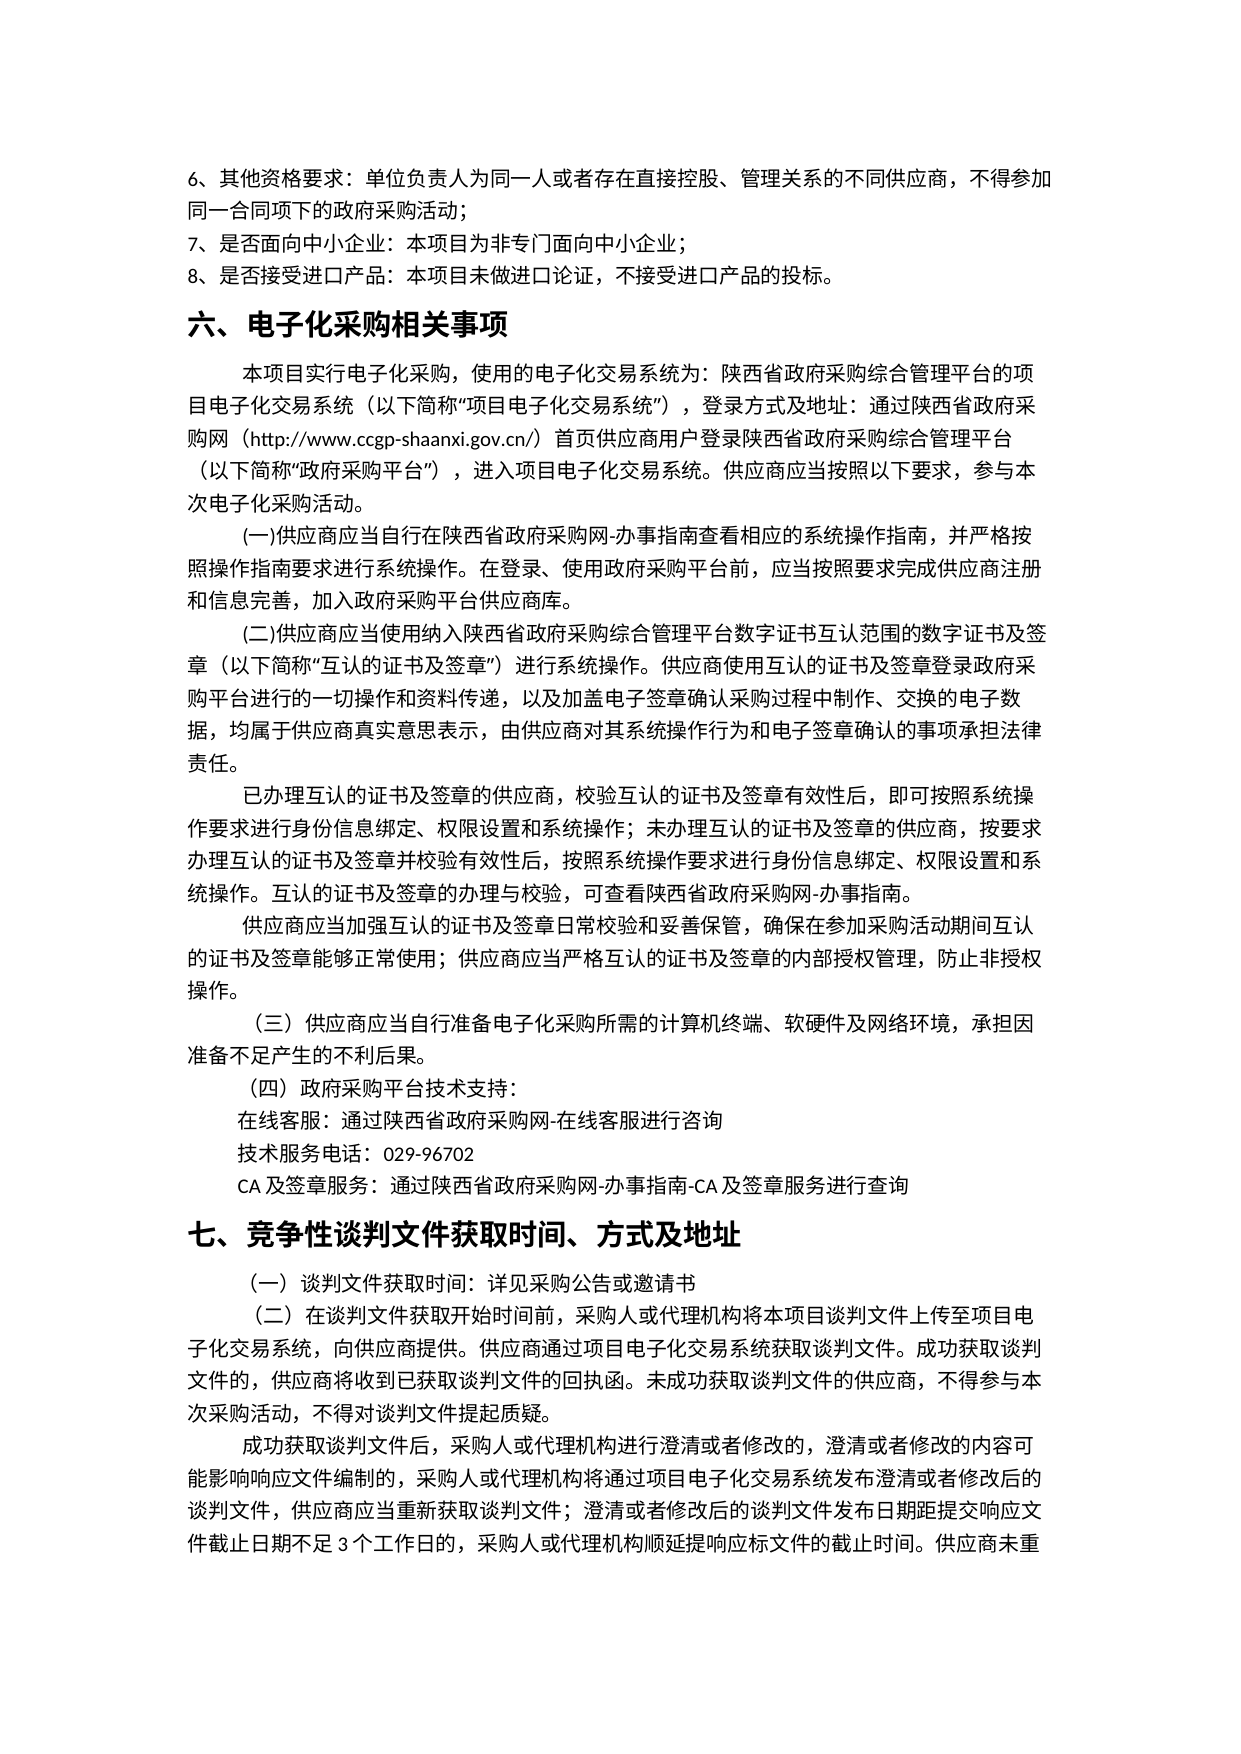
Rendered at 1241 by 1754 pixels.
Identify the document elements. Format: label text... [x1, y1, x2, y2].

text 供应商应当加强互认的证书及签章日常校验和妥善保管，确保在参加采购活动期间互认的证书及签章能够正常使用；供应商应当严格互认的证书及签章的内部授权管理，防止非授权操作。 [187, 909, 1053, 1007]
text CA及签章服务：通过陕西省政府采购网-办事指南-CA及签章服务进行查询 [187, 1169, 1053, 1202]
text 8、是否接受进口产品：本项目未做进口论证，不接受进口产品的投标。 [187, 259, 1053, 292]
text 七、竞争性谈判文件获取时间、方式及地址 [187, 1202, 1053, 1267]
text （二）在谈判文件获取开始时间前，采购人或代理机构将本项目谈判文件上传至项目电子化交易系统，向供应商提供。供应商通过项目电子化交易系统获取谈判文件。成功获取谈判文件的，供应商将收到已获取谈判文件的回执函。未成功获取谈判文件的供应商，不得参与本次采购活动，不得对谈判文件提起质疑。 [187, 1299, 1053, 1429]
text 六、电子化采购相关事项 [187, 292, 1053, 357]
text (二)供应商应当使用纳入陕西省政府采购综合管理平台数字证书互认范围的数字证书及签章（以下简称“互认的证书及签章”）进行系统操作。供应商使用互认的证书及签章登录政府采购平台进行的一切操作和资料传递，以及加盖电子签章确认采购过程中制作、交换的电子数据，均属于供应商真实意思表示，由供应商对其系统操作行为和电子签章确认的事项承担法律责任。 [187, 617, 1053, 779]
text 6、其他资格要求：单位负责人为同一人或者存在直接控股、管理关系的不同供应商，不得参加同一合同项下的政府采购活动； [187, 162, 1053, 227]
text （三）供应商应当自行准备电子化采购所需的计算机终端、软硬件及网络环境，承担因准备不足产生的不利后果。 [187, 1007, 1053, 1072]
text 7、是否面向中小企业：本项目为非专门面向中小企业； [187, 227, 1053, 259]
text 技术服务电话：029-96702 [187, 1137, 1053, 1169]
text （四）政府采购平台技术支持： [187, 1072, 1053, 1104]
text 已办理互认的证书及签章的供应商，校验互认的证书及签章有效性后，即可按照系统操作要求进行身份信息绑定、权限设置和系统操作；未办理互认的证书及签章的供应商，按要求办理互认的证书及签章并校验有效性后，按照系统操作要求进行身份信息绑定、权限设置和系统操作。互认的证书及签章的办理与校验，可查看陕西省政府采购网-办事指南。 [187, 779, 1053, 909]
text 本项目实行电子化采购，使用的电子化交易系统为：陕西省政府采购综合管理平台的项目电子化交易系统（以下简称“项目电子化交易系统”），登录方式及地址：通过陕西省政府采购网（http://www.ccgp-shaanxi.gov.cn/）首页供应商用户登录陕西省政府采购综合管理平台（以下简称“政府采购平台”），进入项目电子化交易系统。供应商应当按照以下要求，参与本次电子化采购活动。 [187, 357, 1053, 519]
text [187, 1429, 1053, 1559]
text （一）谈判文件获取时间：详见采购公告或邀请书 [187, 1267, 1053, 1299]
text 在线客服：通过陕西省政府采购网-在线客服进行咨询 [187, 1104, 1053, 1137]
text (一)供应商应当自行在陕西省政府采购网-办事指南查看相应的系统操作指南，并严格按照操作指南要求进行系统操作。在登录、使用政府采购平台前，应当按照要求完成供应商注册和信息完善，加入政府采购平台供应商库。 [187, 519, 1053, 617]
